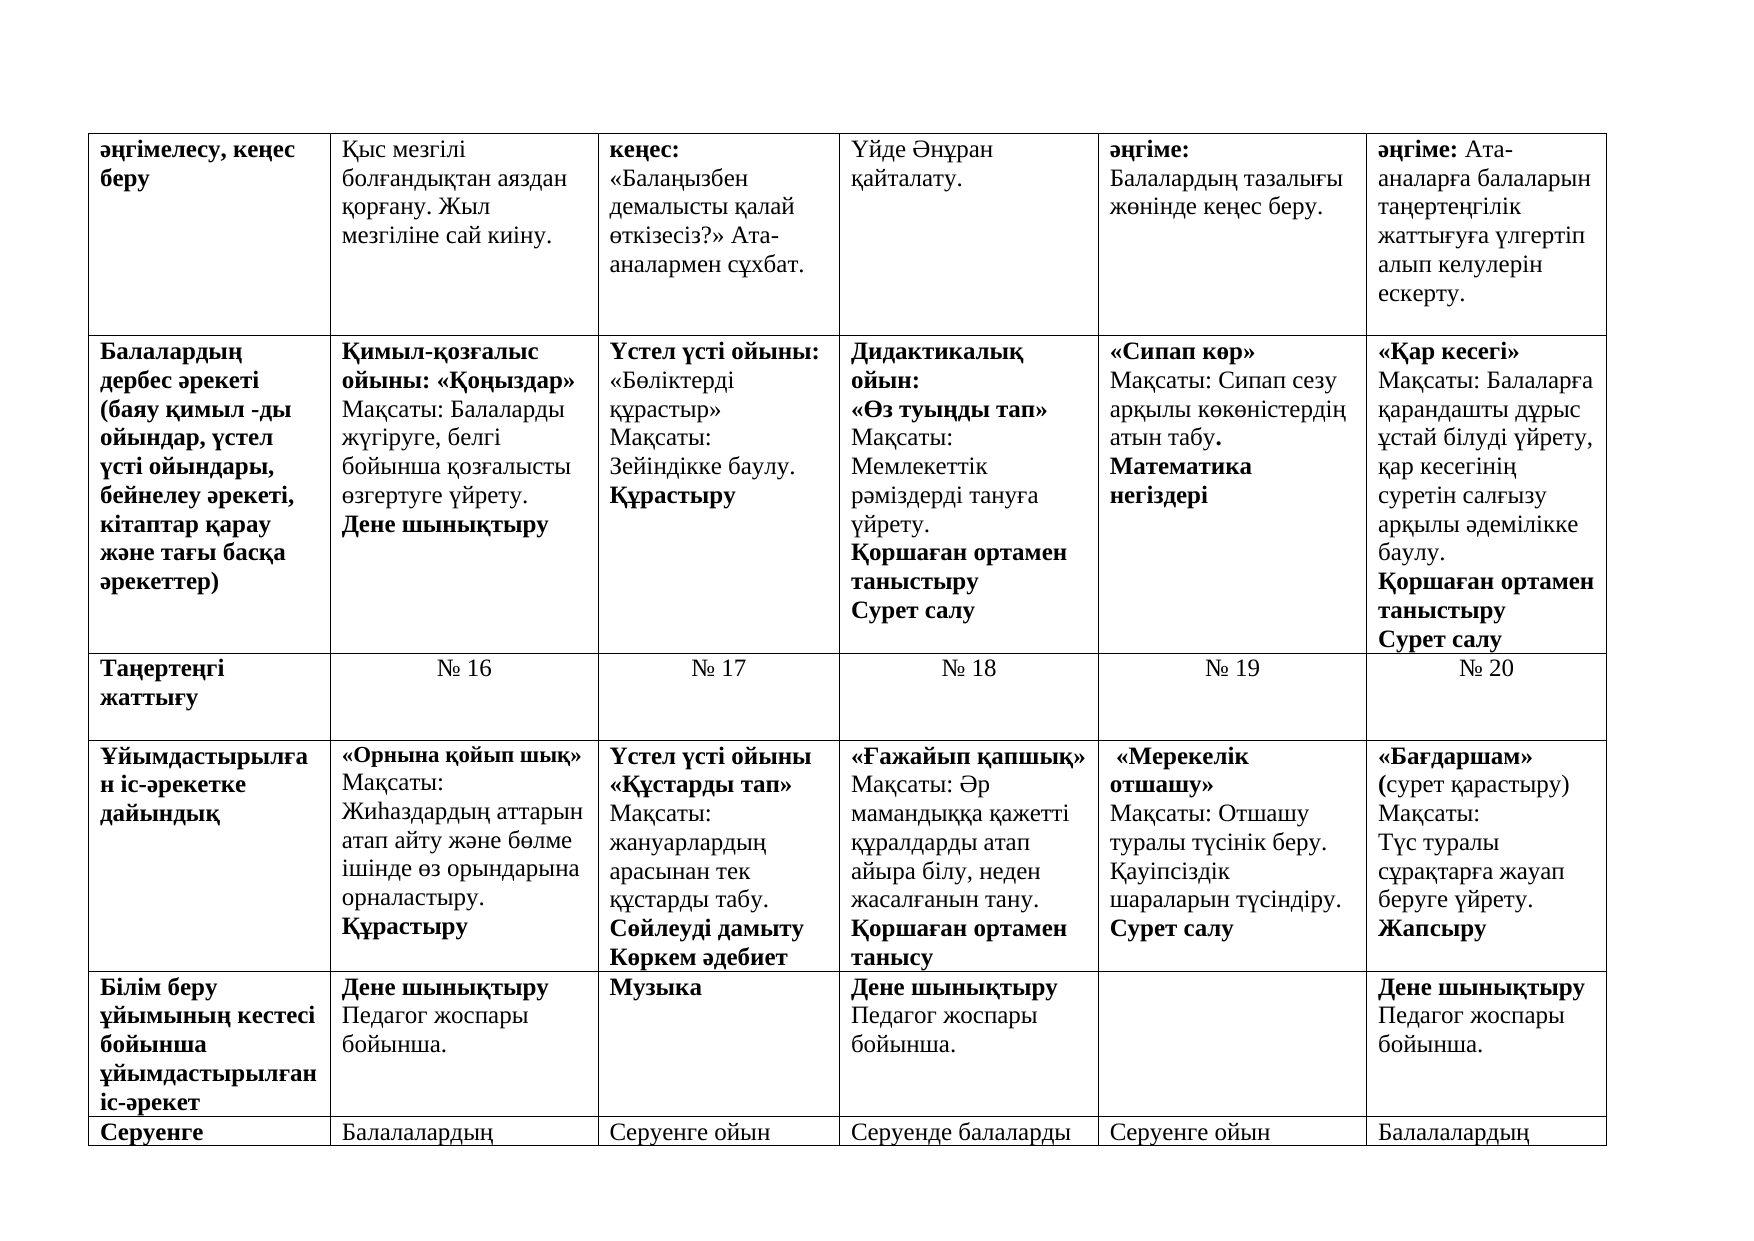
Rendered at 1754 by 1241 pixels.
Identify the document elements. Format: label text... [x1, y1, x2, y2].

table_cell Үстел үсті ойыны: «Бөліктерді құрастыр» Мақсаты: Зейіндікке баулу. Құрастыру [599, 336, 839, 652]
table_cell «Ғажайып қапшық» Мақсаты: Әр мамандыққа қажетті құралдарды атап айыра білу, неден жасалғанын тану. Қоршаған ортамен танысу [840, 741, 1098, 971]
table_cell Серуенге дайындық [89, 1117, 330, 1145]
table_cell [840, 134, 1098, 335]
table_cell [1099, 972, 1366, 1116]
table_cell № 20 [1367, 654, 1606, 740]
table_cell № 17 [599, 654, 839, 740]
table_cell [599, 1117, 839, 1145]
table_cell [1367, 134, 1606, 335]
table_cell «Сипап көр» Мақсаты: Сипап сезу арқылы көкөністердің атын табу. Математика негіздері [1099, 336, 1366, 652]
table_cell Ұйымдастырылған іс-әрекетке дайындық [89, 741, 330, 971]
table_cell Дене шынықтыру Педагог жоспары бойынша. [331, 972, 598, 1116]
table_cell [840, 1117, 1098, 1145]
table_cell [599, 134, 839, 335]
table_cell Дене шынықтыру Педагог жоспары бойынша. [840, 972, 1098, 1116]
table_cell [1099, 1117, 1366, 1145]
table_cell Білім беру ұйымының кестесі бойынша ұйымдастырылған іс-әрекет [89, 972, 330, 1116]
table_cell «Бағдаршам» (сурет қарастыру) Мақсаты: Түс туралы сұрақтарға жауап беруге үйрету. Жапсыру [1367, 741, 1606, 971]
table_cell Балалардың дербес әрекеті (баяу қимыл -ды ойындар, үстел үсті ойындары, бейнелеу әрекеті, кітаптар қарау және тағы басқа әрекеттер) [89, 336, 330, 652]
table_cell № 19 [1099, 654, 1366, 740]
table_cell «Орнына қойып шық» Мақсаты: Жиһаздардың аттарын атап айту және бөлме ішінде өз орындарына орналастыру. Құрастыру [331, 741, 598, 971]
table_cell «Мерекелік отшашу» Мақсаты: Отшашу туралы түсінік беру. Қауіпсіздік шараларын түсіндіру. Сурет салу [1099, 741, 1366, 971]
table_cell Дидактикалық ойын: «Өз туыңды тап» Мақсаты: Мемлекеттік рәміздерді тануға үйрету. Қоршаған ортамен таныстыру Сурет салу [840, 336, 1098, 652]
table_cell № 16 [331, 654, 598, 740]
table_cell «Қар кесегі» Мақсаты: Балаларға қарандашты дұрыс ұстай білуді үйрету, қар кесегінің суретін салғызу арқылы әдемілікке баулу. Қоршаған ортамен таныстыру Сурет салу [1367, 336, 1606, 652]
table_cell Музыка [599, 972, 839, 1116]
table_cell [331, 134, 598, 335]
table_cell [331, 1117, 598, 1145]
table_cell Үстел үсті ойыны «Құстарды тап» Мақсаты: жануарлардың арасынан тек құстарды табу. Сөйлеуді дамыту Көркем әдебиет [599, 741, 839, 971]
table_cell № 18 [840, 654, 1098, 740]
table_cell Қимыл-қозғалыс ойыны: «Қоңыздар» Мақсаты: Балаларды жүгіруге, белгі бойынша қозғалысты өзгертуге үйрету. Дене шынықтыру [331, 336, 598, 652]
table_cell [1099, 134, 1366, 335]
table_cell Дене шынықтыру Педагог жоспары бойынша. [1367, 972, 1606, 1116]
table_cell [89, 134, 330, 335]
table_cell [1367, 1117, 1606, 1145]
table_cell Таңертеңгі жаттығу [89, 654, 330, 740]
